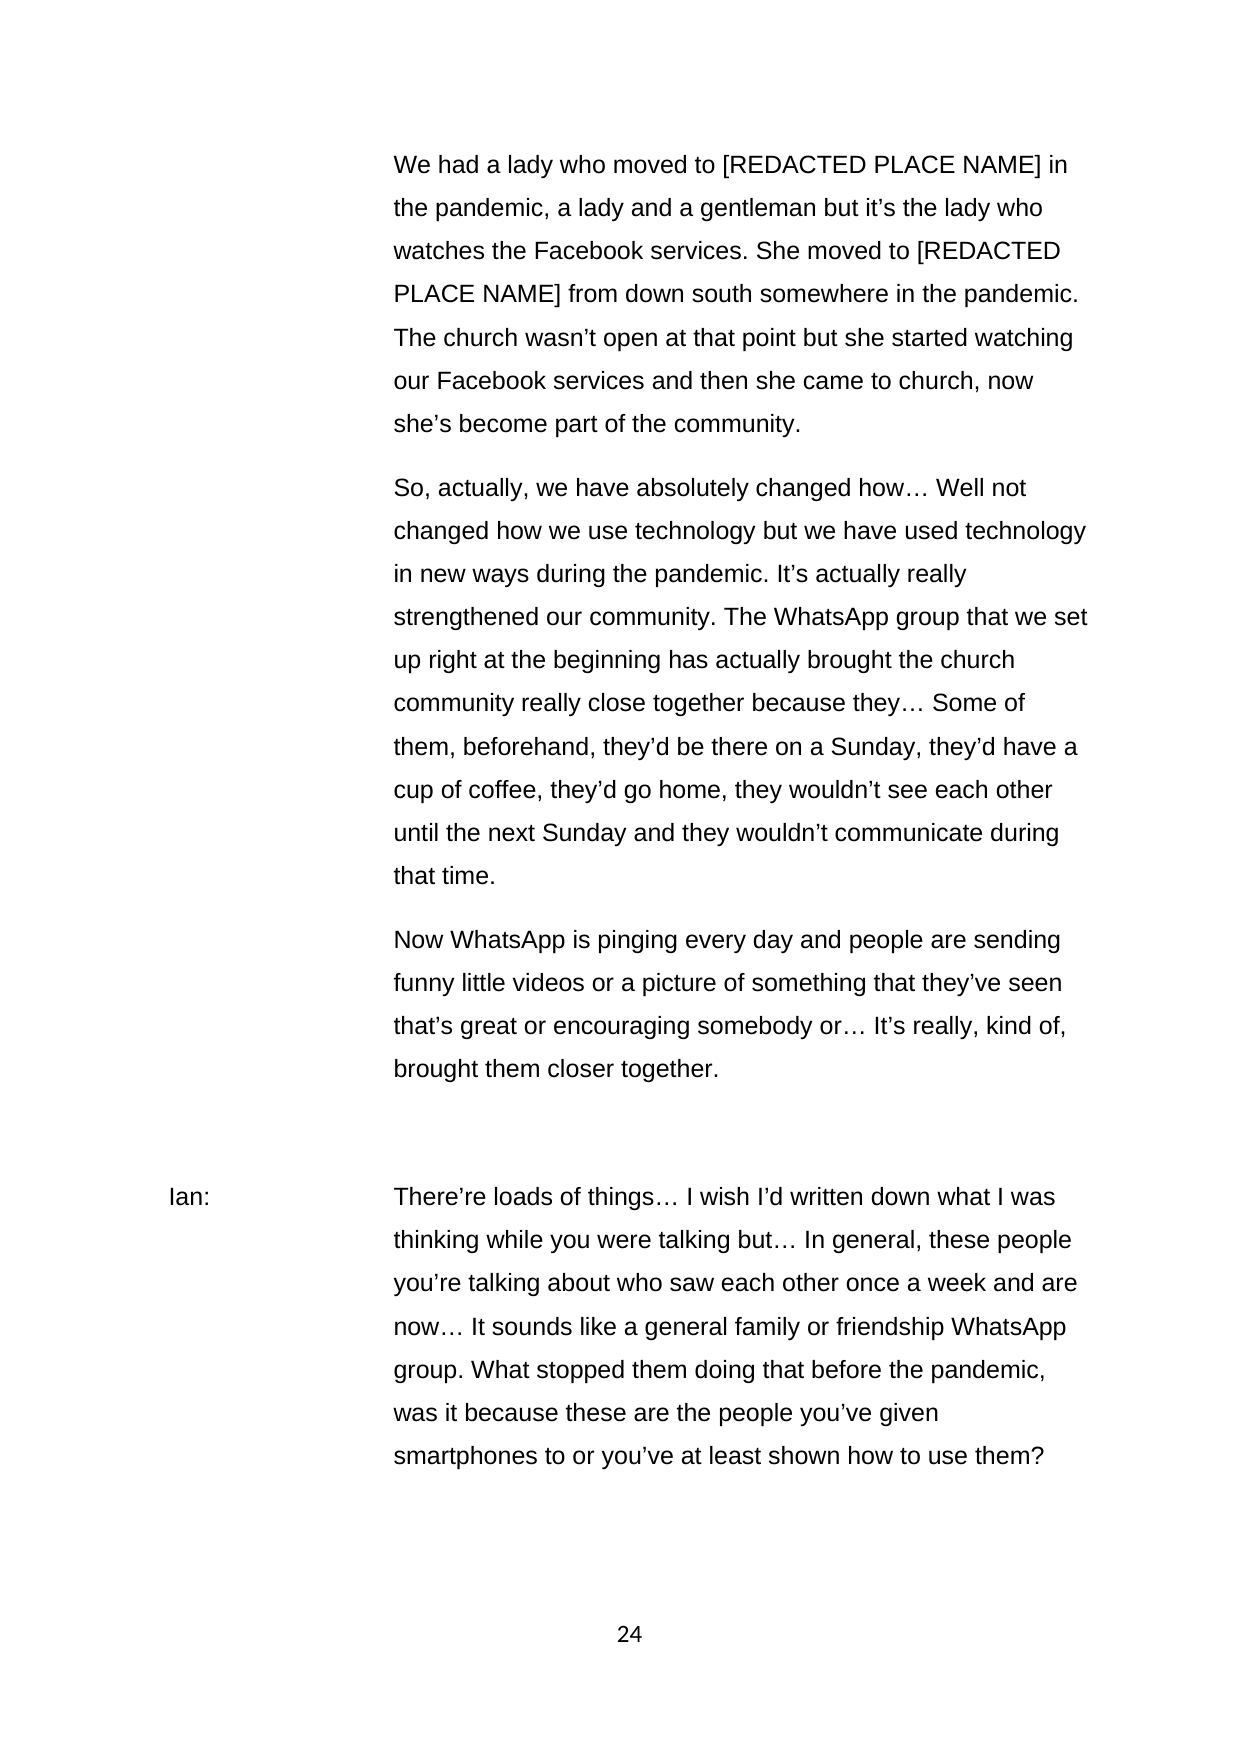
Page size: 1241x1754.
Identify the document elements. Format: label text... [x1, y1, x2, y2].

text We had a lady who moved to [REDACTED PLACE NAME] in the pandemic, a lady and a gentleman but it’s the lady who watches the Facebook services. She moved to [REDACTED PLACE NAME] from down south somewhere in the pandemic. The church wasn’t open at that point but she started watching our Facebook services and then she came to church, now she’s become part of the community. [393, 150, 1090, 437]
text Ian: There’re loads of things… I wish I’d written down what I was thinking while you were talking but… In general, these people you’re talking about who saw each other once a week and are now… It sounds like a general family or friendship WhatsApp group. What stopped them doing that before the pandemic, was it because these are the people you’ve given smartphones to or you’ve at least shown how to use them? [168, 1182, 1090, 1469]
text Now WhatsApp is pinging every day and people are sending funny little videos or a picture of something that they’ve seen that’s great or encouraging somebody or… It’s really, kind of, brought them closer together. [393, 925, 1090, 1083]
text So, actually, we have absolutely changed how… Well not changed how we use technology but we have used technology in new ways during the pandemic. It’s actually really strengthened our community. The WhatsApp group that we set up right at the beginning has actually brought the church community really close together because they… Some of them, beforehand, they’d be there on a Sunday, they’d have a cup of coffee, they’d go home, they wouldn’t see each other until the next Sunday and they wouldn’t communicate during that time. [393, 473, 1090, 889]
